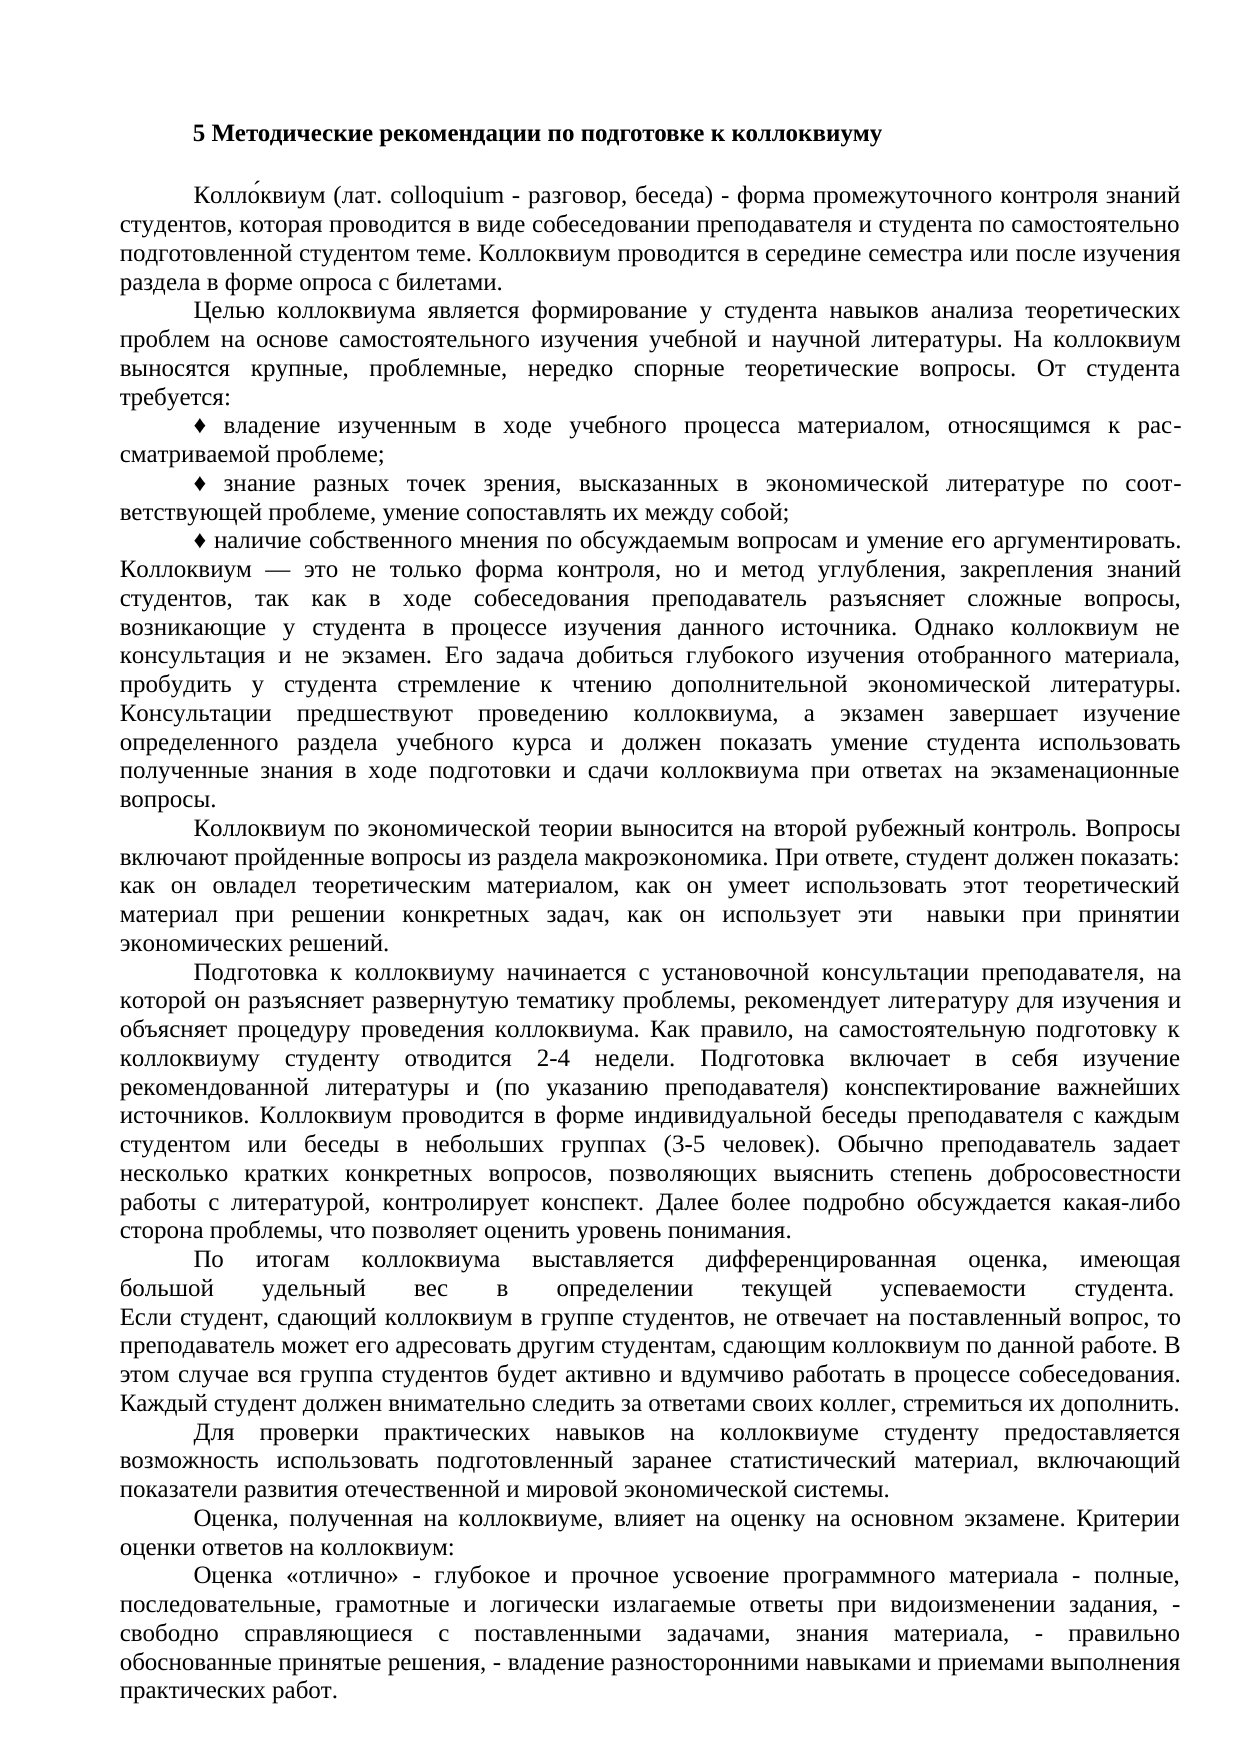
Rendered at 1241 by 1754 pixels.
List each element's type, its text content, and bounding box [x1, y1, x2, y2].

text ♦ владение изученным в ходе учебного процесса материалом, относящимся к рассматриваемой проблеме; [119, 410, 1181, 468]
text Оценка «отлично» - глубокое и прочное усвоение программного материала - полные, последовательные, грамотные и логически излагаемые ответы при видоизменении задания, - свободно справляющиеся с поставленными задачами, знания материала, - правильно обоснованные принятые решения, - владение разносторонними навыками и приемами выполнения практических работ. [119, 1560, 1181, 1704]
text ♦ наличие собственного мнения по обсуждаемым вопросам и умение его аргументировать. Коллоквиум — это не только форма контроля, но и метод углубления, закрепления знаний студентов, так как в ходе собеседования преподаватель разъясняет сложные вопросы, возникающие у студента в процессе изучения данного источника. Однако коллоквиум не консультация и не экзамен. Его задача добиться глубокого изучения отобранного материала, пробудить у студента стремление к чтению дополнительной экономической литературы. Консультации предшествуют проведению коллоквиума, а экзамен завершает изучение определенного раздела учебного курса и должен показать умение студента использовать полученные знания в ходе подготовки и сдачи коллоквиума при ответах на экзаменационные вопросы. [119, 525, 1181, 813]
text Колло́квиум (лат. colloquium - разговор, беседа) - форма промежуточного контроля знаний студентов, которая проводится в виде собеседовании преподавателя и студента по самостоятельно подготовленной студентом теме. Коллоквиум проводится в середине семестра или после изучения раздела в форме опроса с билетами. [119, 180, 1181, 295]
text Целью коллоквиума является формирование у студента навыков анализа теоретических проблем на основе самостоятельного изучения учебной и научной литературы. На коллоквиум выносятся крупные, проблемные, нередко спорные теоретические вопросы. От студента требуется: [119, 295, 1181, 410]
subtitle 5 Методические рекомендации по подготовке к коллоквиуму [119, 118, 1181, 147]
text Подготовка к коллоквиуму начинается с установочной консультации преподавателя, на которой он разъясняет развернутую тематику проблемы, рекомендует литературу для изучения и объясняет процедуру проведения коллоквиума. Как правило, на самостоятельную подготовку к коллоквиуму студенту отводится 2-4 недели. Подготовка включает в себя изучение рекомендованной литературы и (по указанию преподавателя) конспектирование важнейших источников. Коллоквиум проводится в форме индивидуальной беседы преподавателя с каждым студентом или беседы в небольших группах (3-5 человек). Обычно преподаватель задает несколько кратких конкретных вопросов, позволяющих выяснить степень добросовестности работы с литературой, контролирует конспект. Далее более подробно обсуждается какая-либо сторона проблемы, что позволяет оценить уровень понимания. [119, 957, 1181, 1244]
text Коллоквиум по экономической теории выносится на второй рубежный контроль. Вопросы включают пройденные вопросы из раздела макроэкономика. При ответе, студент должен показать: как он овладел теоретическим материалом, как он умеет использовать этот теоретический материал при решении конкретных задач, как он использует эти навыки при принятии экономических решений. [119, 813, 1181, 957]
text ♦ знание разных точек зрения, высказанных в экономической литературе по соответствующей проблеме, умение сопоставлять их между собой; [119, 468, 1181, 525]
text Оценка, полученная на коллоквиуме, влияет на оценку на основном экзамене. Критерии оценки ответов на коллоквиум: [119, 1503, 1181, 1560]
text Для проверки практических навыков на коллоквиуме студенту предоставляется возможность использовать подготовленный заранее статистический материал, включающий показатели развития отечественной и мировой экономической системы. [119, 1417, 1181, 1503]
text По итогам коллоквиума выставляется дифференцированная оценка, имеющая большой удельный вес в определении текущей успеваемости студента. Если студент, сдающий коллоквиум в группе студентов, не отвечает на поставленный вопрос, то преподаватель может его адресовать другим студентам, сдающим коллоквиум по данной работе. В этом случае вся группа студентов будет активно и вдумчиво работать в процессе собеседования. Каждый студент должен внимательно следить за ответами своих коллег, стремиться их дополнить. [119, 1244, 1181, 1417]
